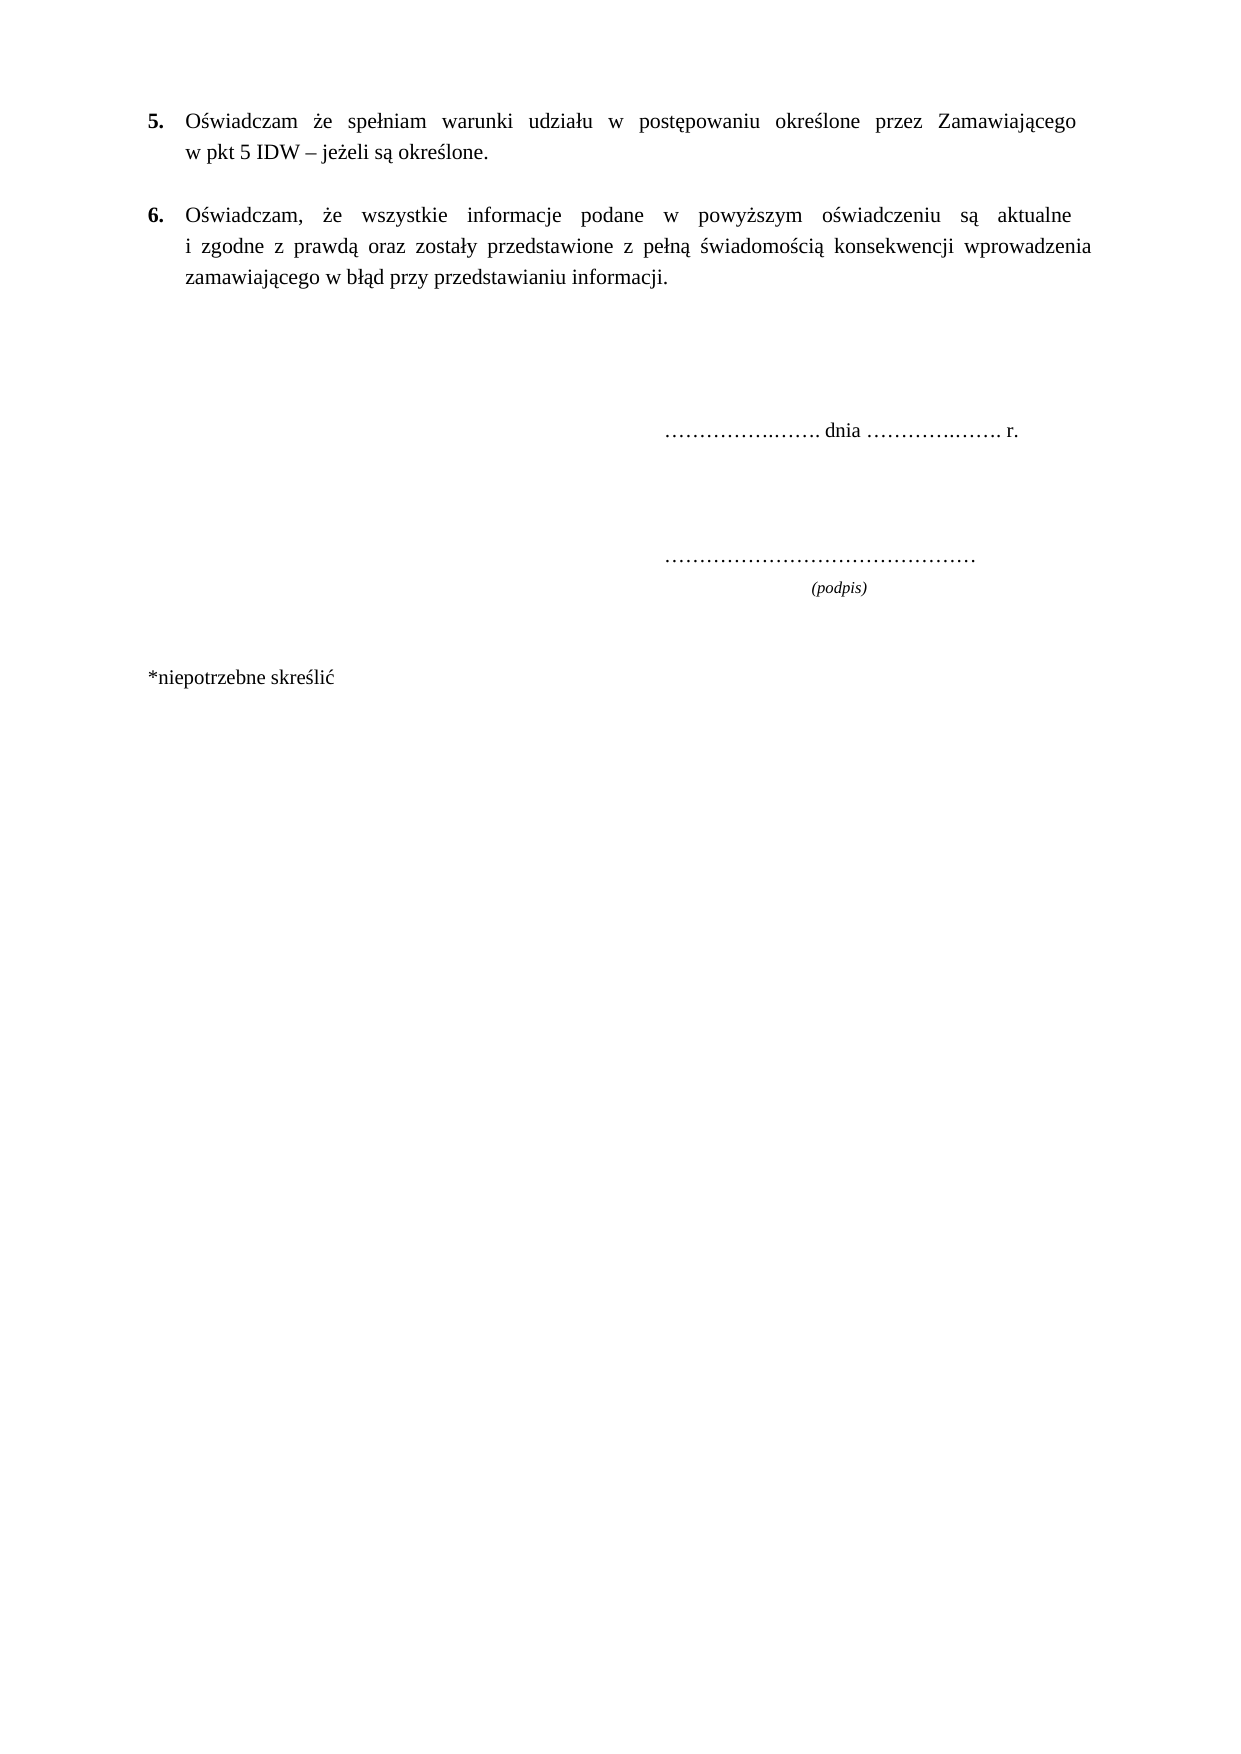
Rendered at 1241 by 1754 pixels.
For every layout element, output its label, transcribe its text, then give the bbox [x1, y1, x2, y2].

list Oświadczam, że wszystkie informacje podane w powyższym oświadczeniu są aktualne i zgodne z prawdą oraz zostały przedstawione z pełną świadomością konsekwencji wprowadzenia zamawiającego w błąd przy przedstawianiu informacji. [148, 197, 1093, 291]
text *niepotrzebne skreślić [148, 659, 1093, 691]
list Oświadczam że spełniam warunki udziału w postępowaniu określone przez Zamawiającego w pkt 5 IDW – jeżeli są określone. [148, 103, 1093, 166]
text …………….……. dnia ………….……. r. [148, 413, 1093, 444]
text ……………………………………… [148, 538, 1093, 569]
text (podpis) [738, 569, 1093, 600]
